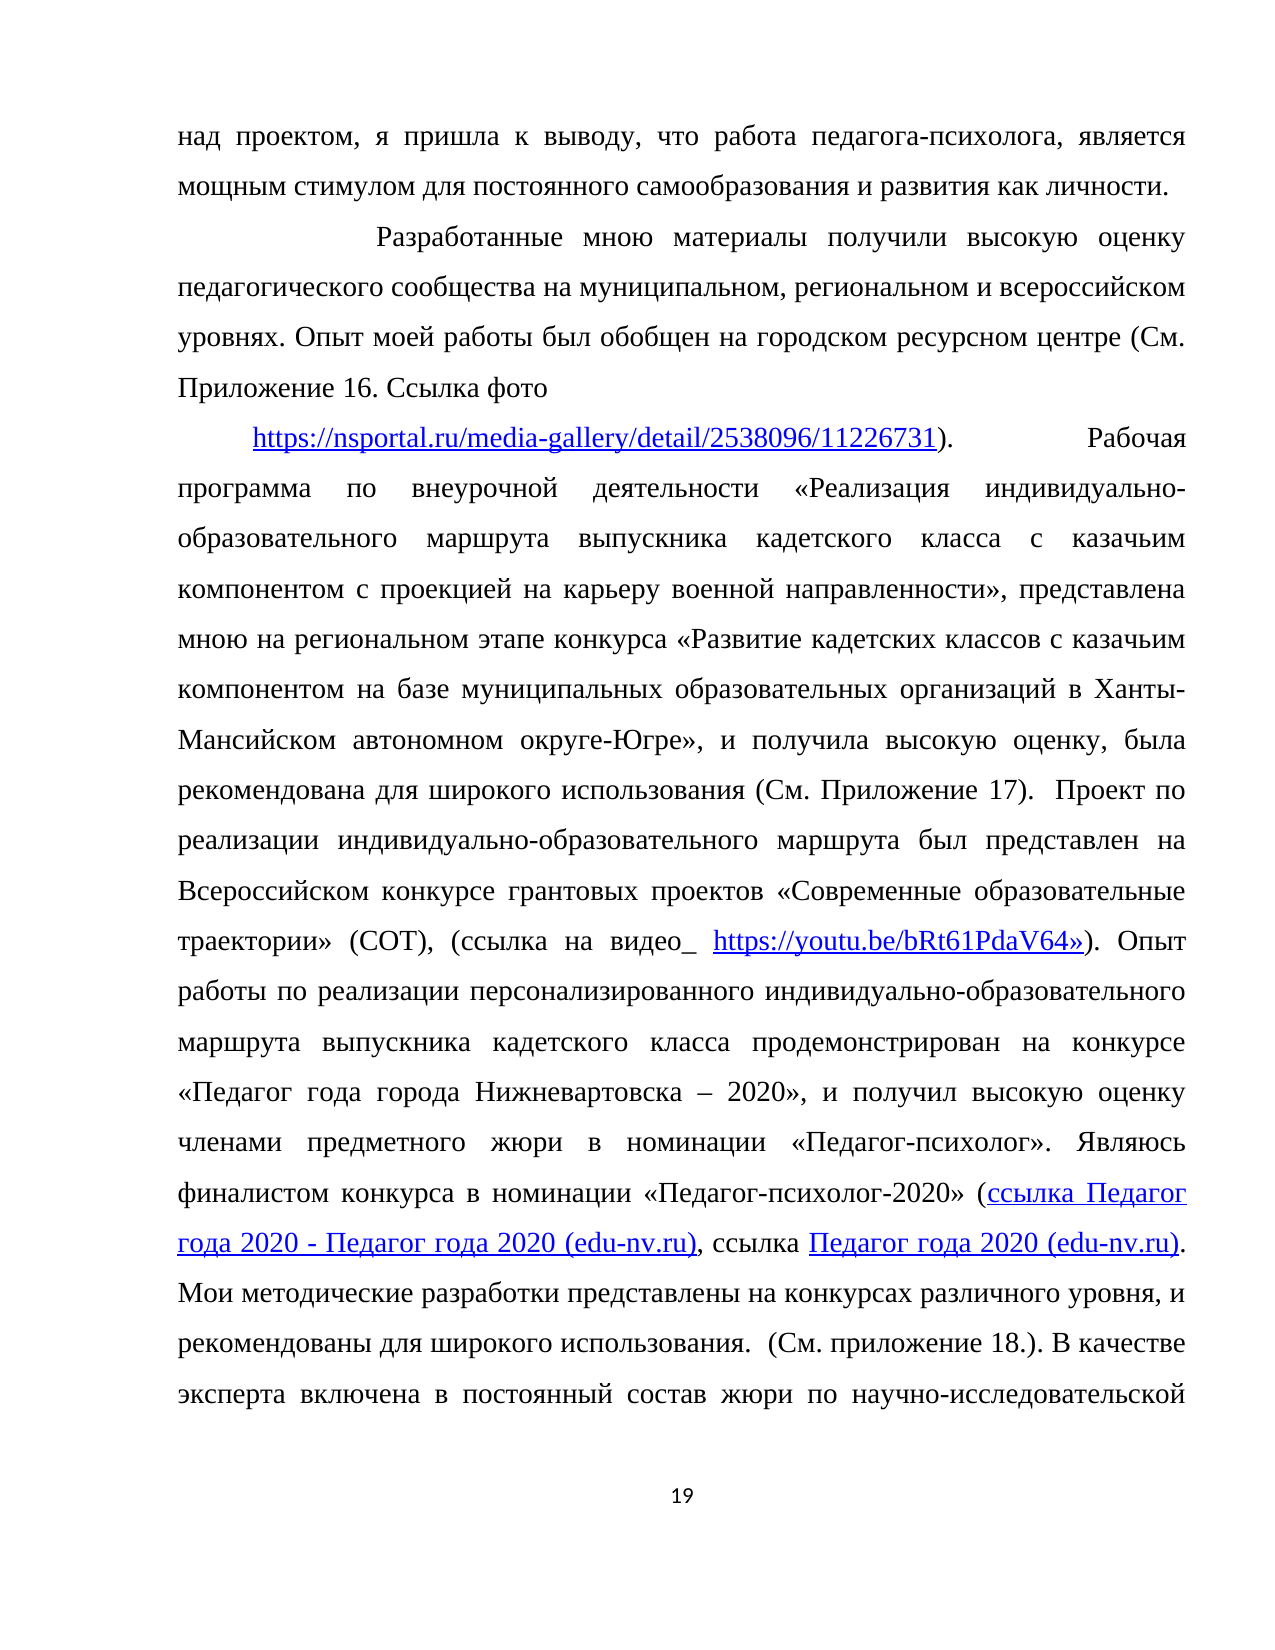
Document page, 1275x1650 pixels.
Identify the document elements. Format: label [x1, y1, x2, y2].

text [177, 219, 1186, 1409]
text [177, 118, 1186, 202]
